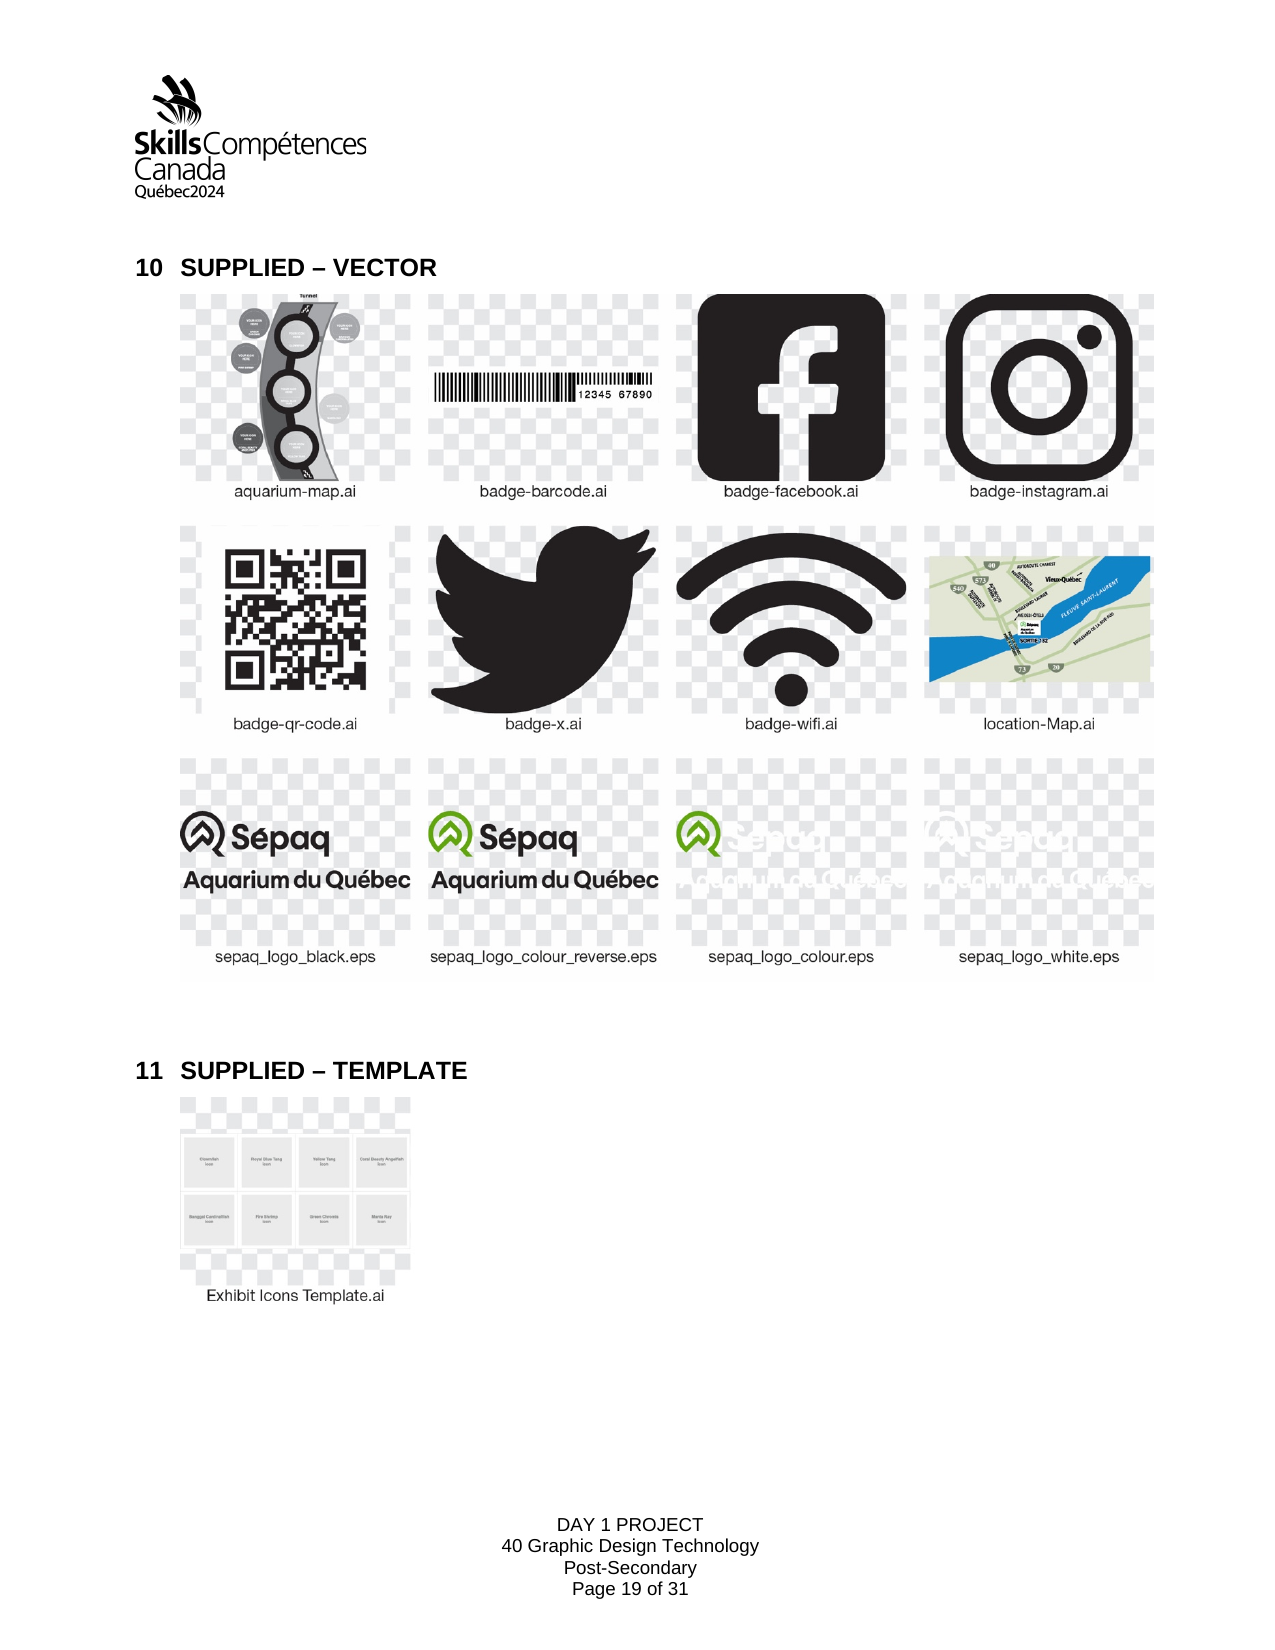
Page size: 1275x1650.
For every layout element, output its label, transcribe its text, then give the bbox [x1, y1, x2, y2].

subtitle SUPPLIED – TEMPLATE [135, 1056, 1125, 1085]
picture [180, 1097, 1154, 1322]
picture [135, 75, 367, 199]
picture [180, 294, 1154, 982]
subtitle SUPPLIED – VECTOR [135, 253, 1125, 282]
